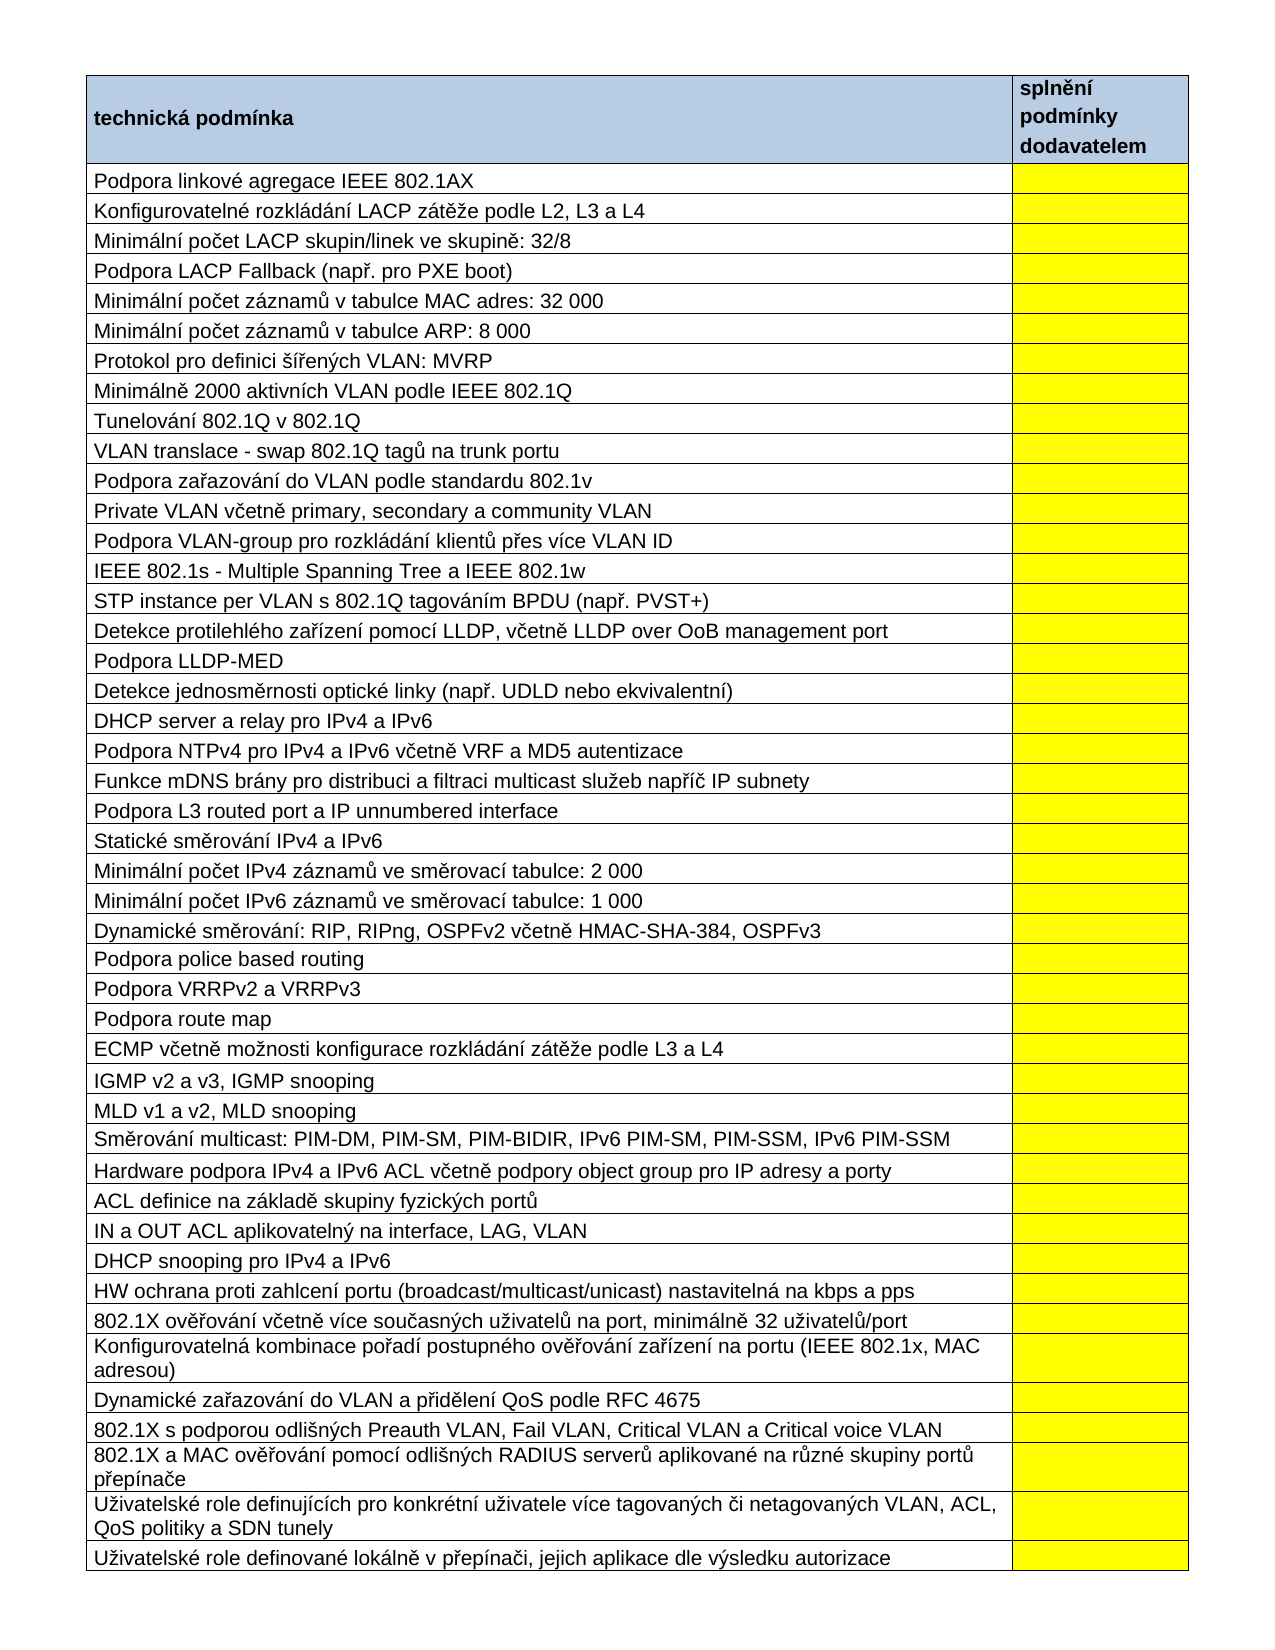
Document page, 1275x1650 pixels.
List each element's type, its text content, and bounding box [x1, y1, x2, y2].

table_cell Směrování multicast: PIM-DM, PIM-SM, PIM-BIDIR, IPv6 PIM-SM, PIM-SSM, IPv6 PIM-SSM [87, 1124, 1012, 1153]
table_cell [1013, 254, 1188, 283]
table_cell DHCP snooping pro IPv4 a IPv6 [87, 1244, 1012, 1273]
table_cell [1013, 884, 1188, 913]
table_cell [1013, 674, 1188, 703]
table_cell [1013, 1334, 1188, 1382]
table_cell Minimální počet IPv4 záznamů ve směrovací tabulce: 2 000 [87, 854, 1012, 883]
table_cell ECMP včetně možnosti konfigurace rozkládání zátěže podle L3 a L4 [87, 1034, 1012, 1063]
table_cell Podpora NTPv4 pro IPv4 a IPv6 včetně VRF a MD5 autentizace [87, 734, 1012, 763]
table_cell [1013, 734, 1188, 763]
table_cell [1013, 1034, 1188, 1063]
table_cell Detekce protilehlého zařízení pomocí LLDP, včetně LLDP over OoB management port [87, 614, 1012, 643]
table_cell [1013, 1492, 1188, 1540]
table_cell [1013, 974, 1188, 1003]
table_cell DHCP server a relay pro IPv4 a IPv6 [87, 704, 1012, 733]
table_cell [1013, 614, 1188, 643]
table_cell [1013, 1154, 1188, 1183]
table_cell [1013, 794, 1188, 823]
table_cell ACL definice na základě skupiny fyzických portů [87, 1184, 1012, 1213]
table_cell IEEE 802.1s - Multiple Spanning Tree a IEEE 802.1w [87, 554, 1012, 583]
table_cell [1013, 764, 1188, 793]
table_cell [1013, 164, 1188, 193]
table_cell Dynamické směrování: RIP, RIPng, OSPFv2 včetně HMAC-SHA-384, OSPFv3 [87, 914, 1012, 943]
table_cell [1013, 1541, 1188, 1570]
table_cell 802.1X s podporou odlišných Preauth VLAN, Fail VLAN, Critical VLAN a Critical voice VLAN [87, 1413, 1012, 1442]
table_cell Podpora L3 routed port a IP unnumbered interface [87, 794, 1012, 823]
table_cell [1013, 1214, 1188, 1243]
table_cell Podpora police based routing [87, 944, 1012, 973]
table_cell Hardware podpora IPv4 a IPv6 ACL včetně podpory object group pro IP adresy a porty [87, 1154, 1012, 1183]
table_cell [1013, 374, 1188, 403]
table_cell [1013, 1304, 1188, 1333]
table_cell [1013, 194, 1188, 223]
table_cell Protokol pro definici šířených VLAN: MVRP [87, 344, 1012, 373]
table_cell Podpora LLDP-MED [87, 644, 1012, 673]
table_header technická podmínka [87, 76, 1012, 163]
table_cell 802.1X ověřování včetně více současných uživatelů na port, minimálně 32 uživatelů/port [87, 1304, 1012, 1333]
table_cell [1013, 584, 1188, 613]
table_cell [1013, 1124, 1188, 1153]
table_cell Podpora zařazování do VLAN podle standardu 802.1v [87, 464, 1012, 493]
table_cell [1013, 644, 1188, 673]
table_cell [1013, 404, 1188, 433]
table_cell [1013, 524, 1188, 553]
table_cell [1013, 284, 1188, 313]
table_cell Konfigurovatelné rozkládání LACP zátěže podle L2, L3 a L4 [87, 194, 1012, 223]
table_cell Dynamické zařazování do VLAN a přidělení QoS podle RFC 4675 [87, 1383, 1012, 1412]
table_cell [1013, 464, 1188, 493]
table_cell Tunelování 802.1Q v 802.1Q [87, 404, 1012, 433]
table_cell Detekce jednosměrnosti optické linky (např. UDLD nebo ekvivalentní) [87, 674, 1012, 703]
table_cell [1013, 854, 1188, 883]
table_cell [1013, 554, 1188, 583]
table_cell [1013, 1094, 1188, 1123]
table_cell Uživatelské role definujících pro konkrétní uživatele více tagovaných či netagovaných VLAN, ACL, QoS politiky a SDN tunely [87, 1492, 1012, 1540]
table_cell 802.1X a MAC ověřování pomocí odlišných RADIUS serverů aplikované na různé skupiny portů přepínače [87, 1443, 1012, 1491]
table_cell [1013, 1244, 1188, 1273]
table_cell Podpora VLAN-group pro rozkládání klientů přes více VLAN ID [87, 524, 1012, 553]
table_header splnění podmínky dodavatelem [1013, 76, 1188, 163]
table_cell [1013, 434, 1188, 463]
table_cell [1013, 1274, 1188, 1303]
table_cell Minimální počet záznamů v tabulce MAC adres: 32 000 [87, 284, 1012, 313]
table_cell IN a OUT ACL aplikovatelný na interface, LAG, VLAN [87, 1214, 1012, 1243]
table_cell [1013, 1383, 1188, 1412]
table_cell [1013, 494, 1188, 523]
table_cell STP instance per VLAN s 802.1Q tagováním BPDU (např. PVST+) [87, 584, 1012, 613]
table_cell Uživatelské role definované lokálně v přepínači, jejich aplikace dle výsledku autorizace [87, 1541, 1012, 1570]
table_cell [1013, 1443, 1188, 1491]
table_cell [1013, 314, 1188, 343]
table_cell MLD v1 a v2, MLD snooping [87, 1094, 1012, 1123]
table_cell Minimální počet IPv6 záznamů ve směrovací tabulce: 1 000 [87, 884, 1012, 913]
table_cell Statické směrování IPv4 a IPv6 [87, 824, 1012, 853]
table_cell [1013, 1004, 1188, 1033]
table_cell Podpora VRRPv2 a VRRPv3 [87, 974, 1012, 1003]
table_cell [1013, 224, 1188, 253]
table_cell [1013, 944, 1188, 973]
table_cell Podpora linkové agregace IEEE 802.1AX [87, 164, 1012, 193]
table_cell Private VLAN včetně primary, secondary a community VLAN [87, 494, 1012, 523]
table_cell VLAN translace - swap 802.1Q tagů na trunk portu [87, 434, 1012, 463]
table_cell Funkce mDNS brány pro distribuci a filtraci multicast služeb napříč IP subnety [87, 764, 1012, 793]
table_cell [1013, 344, 1188, 373]
table_cell HW ochrana proti zahlcení portu (broadcast/multicast/unicast) nastavitelná na kbps a pps [87, 1274, 1012, 1303]
table_cell Podpora route map [87, 1004, 1012, 1033]
table_cell IGMP v2 a v3, IGMP snooping [87, 1064, 1012, 1093]
table_cell [1013, 1064, 1188, 1093]
table_cell Minimální počet LACP skupin/linek ve skupině: 32/8 [87, 224, 1012, 253]
table_cell [1013, 824, 1188, 853]
table_cell [1013, 1413, 1188, 1442]
table_cell [1013, 914, 1188, 943]
table_cell [1013, 1184, 1188, 1213]
table_cell Konfigurovatelná kombinace pořadí postupného ověřování zařízení na portu (IEEE 802.1x, MAC adresou) [87, 1334, 1012, 1382]
table_cell Minimálně 2000 aktivních VLAN podle IEEE 802.1Q [87, 374, 1012, 403]
table_cell Minimální počet záznamů v tabulce ARP: 8 000 [87, 314, 1012, 343]
table_cell [1013, 704, 1188, 733]
table_cell Podpora LACP Fallback (např. pro PXE boot) [87, 254, 1012, 283]
